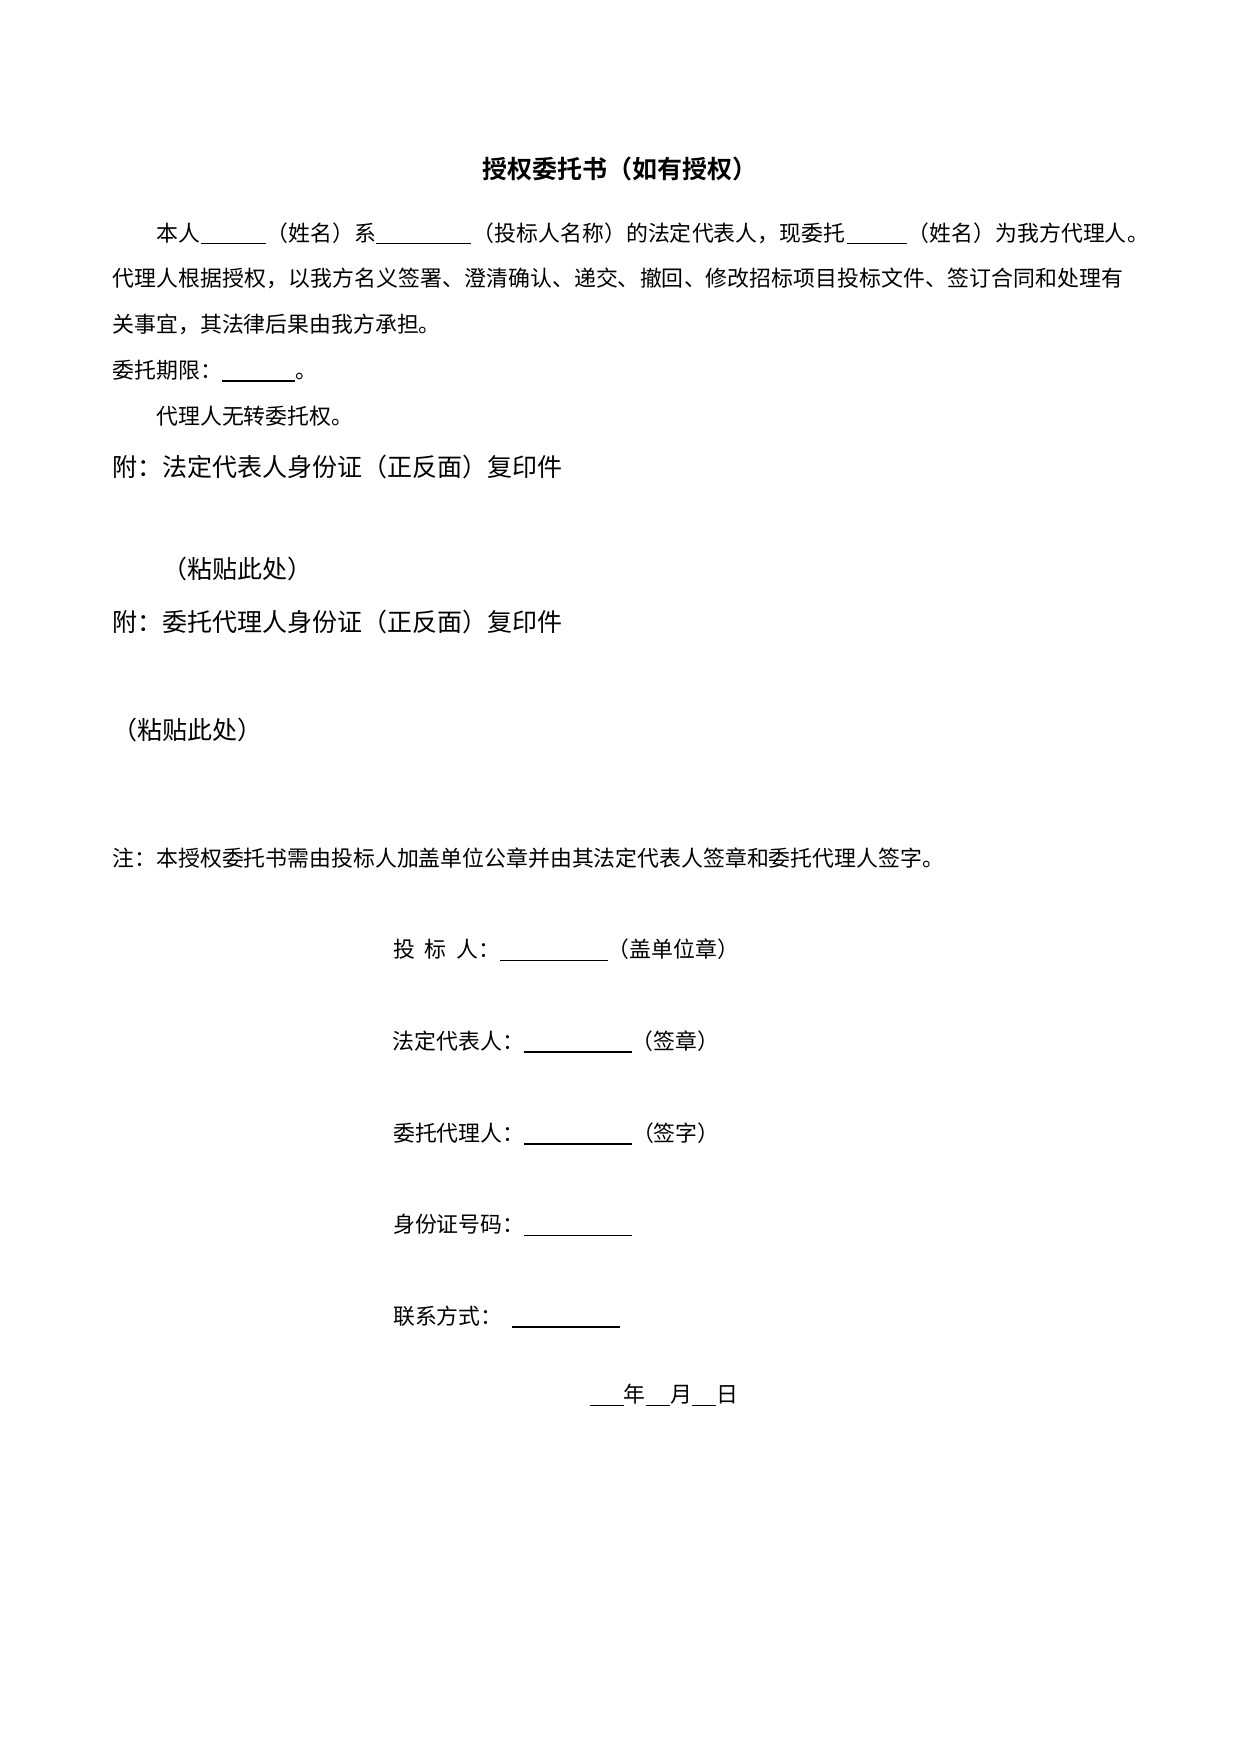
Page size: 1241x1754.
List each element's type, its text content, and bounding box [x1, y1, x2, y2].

text （粘贴此处） [112, 542, 1128, 588]
text 附：委托代理人身份证（正反面）复印件 [112, 588, 1128, 642]
text 投 标 人： （盖单位章） [112, 921, 1128, 967]
text 本人 （姓名）系 （投标人名称）的法定代表人，现委托 （姓名）为我方代理人。代理人根据授权，以我方名义签署、澄清确认、递交、撤回、修改招标项目投标文件、签订合同和处理有关事宜，其法律后果由我方承担。 [112, 204, 1128, 342]
text 委托代理人： （签字） [112, 1104, 1128, 1150]
text 身份证号码： [112, 1196, 1128, 1242]
text （粘贴此处） [112, 696, 1128, 750]
text 联系方式： [112, 1288, 1128, 1334]
text 委托期限： 。 [112, 342, 1128, 388]
text 附：法定代表人身份证（正反面）复印件 [112, 433, 1128, 488]
text 法定代表人： （签章） [112, 1013, 1128, 1059]
text 注：本授权委托书需由投标人加盖单位公章并由其法定代表人签章和委托代理人签字。 [112, 829, 1128, 875]
text 代理人无转委托权。 [112, 388, 1128, 433]
text 年 月 日 [156, 1377, 1128, 1409]
text 授权委托书（如有授权） [112, 150, 1128, 186]
